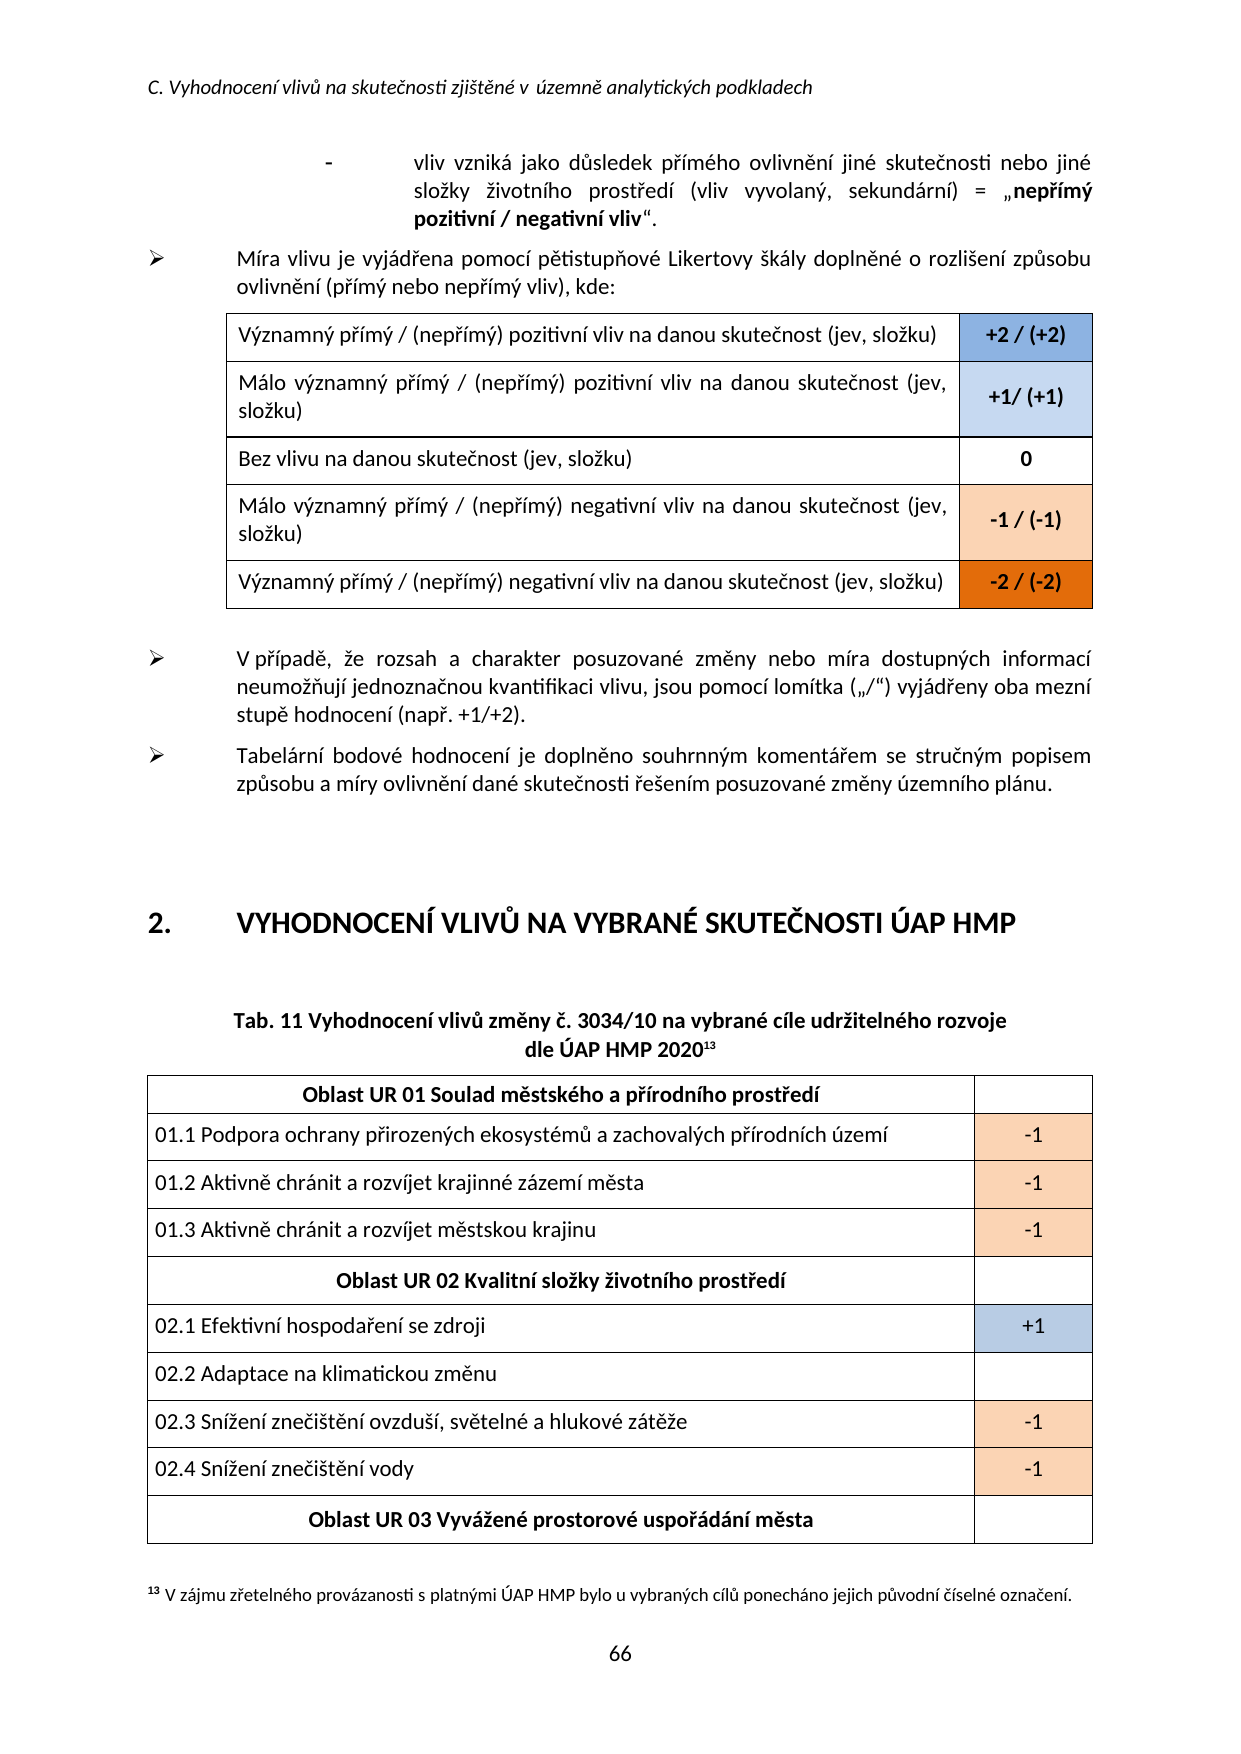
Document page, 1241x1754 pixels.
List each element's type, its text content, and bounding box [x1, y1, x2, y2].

table_header Oblast UR 01 Soulad městského a přírodního prostředí [148, 1076, 974, 1113]
text Tab. 11 Vyhodnocení vlivů změny č. 3034/10 na vybrané cíle udržitelného rozvoje dle ÚAP HMP 2020 [148, 1007, 1092, 1063]
table_cell +1/ (+1) [960, 362, 1092, 436]
table_cell -1 [975, 1401, 1092, 1447]
table_cell 02.2 Adaptace na klimatickou změnu [148, 1353, 974, 1399]
list Tabelární bodové hodnocení je doplněno souhrnným komentářem se stručným popisem způsobu a míry ovlivnění dané skutečnosti řešením posuzované změny územního plánu. [148, 741, 1092, 797]
table_cell [975, 1257, 1092, 1304]
table_cell 01.2 Aktivně chránit a rozvíjet krajinné zázemí města [148, 1161, 974, 1208]
table_header +2 / (+2) [960, 314, 1092, 361]
table_cell Oblast UR 03 Vyvážené prostorové uspořádání města [148, 1496, 974, 1543]
table_cell -1 [975, 1161, 1092, 1208]
table_cell -1 / (-1) [960, 485, 1092, 560]
table_cell 02.1 Efektivní hospodaření se zdroji [148, 1305, 974, 1352]
table_cell 02.3 Snížení znečištění ovzduší, světelné a hlukové zátěže [148, 1401, 974, 1447]
list vliv vzniká jako důsledek přímého ovlivnění jiné skutečnosti nebo jiné složky životního prostředí (vliv vyvolaný, sekundární) = „nepřímý pozitivní / negativní vliv“. [325, 148, 1092, 232]
table_cell Málo významný přímý / (nepřímý) pozitivní vliv na danou skutečnost (jev, složku) [227, 362, 959, 436]
table_cell [975, 1496, 1092, 1543]
table_cell 01.3 Aktivně chránit a rozvíjet městskou krajinu [148, 1209, 974, 1256]
table_cell -1 [975, 1114, 1092, 1160]
table_cell Bez vlivu na danou skutečnost (jev, složku) [227, 438, 959, 484]
list Míra vlivu je vyjádřena pomocí pětistupňové Likertovy škály doplněné o rozlišení způsobu ovlivnění (přímý nebo nepřímý vliv), kde: [148, 244, 1092, 300]
table_cell 01.1 Podpora ochrany přirozených ekosystémů a zachovalých přírodních území [148, 1114, 974, 1160]
table_cell -2 / (-2) [960, 561, 1092, 608]
table_cell -1 [975, 1448, 1092, 1495]
table_cell 0 [960, 438, 1092, 484]
table_cell [975, 1353, 1092, 1399]
table_cell +1 [975, 1305, 1092, 1352]
table_header [975, 1076, 1092, 1113]
table_cell Významný přímý / (nepřímý) negativní vliv na danou skutečnost (jev, složku) [227, 561, 959, 608]
list V případě, že rozsah a charakter posuzované změny nebo míra dostupných informací neumožňují jednoznačnou kvantifikaci vlivu, jsou pomocí lomítka („/“) vyjádřeny oba mezní stupě hodnocení (např. +1/+2). [148, 644, 1092, 728]
subtitle 2. vyhodnocení vlivů na vybrané skutečnosti ÚAP HMP [148, 903, 1092, 941]
table_header Významný přímý / (nepřímý) pozitivní vliv na danou skutečnost (jev, složku) [227, 314, 959, 361]
table_cell Málo významný přímý / (nepřímý) negativní vliv na danou skutečnost (jev, složku) [227, 485, 959, 560]
table_cell 02.4 Snížení znečištění vody [148, 1448, 974, 1495]
table_cell -1 [975, 1209, 1092, 1256]
table_cell Oblast UR 02 Kvalitní složky životního prostředí [148, 1257, 974, 1304]
